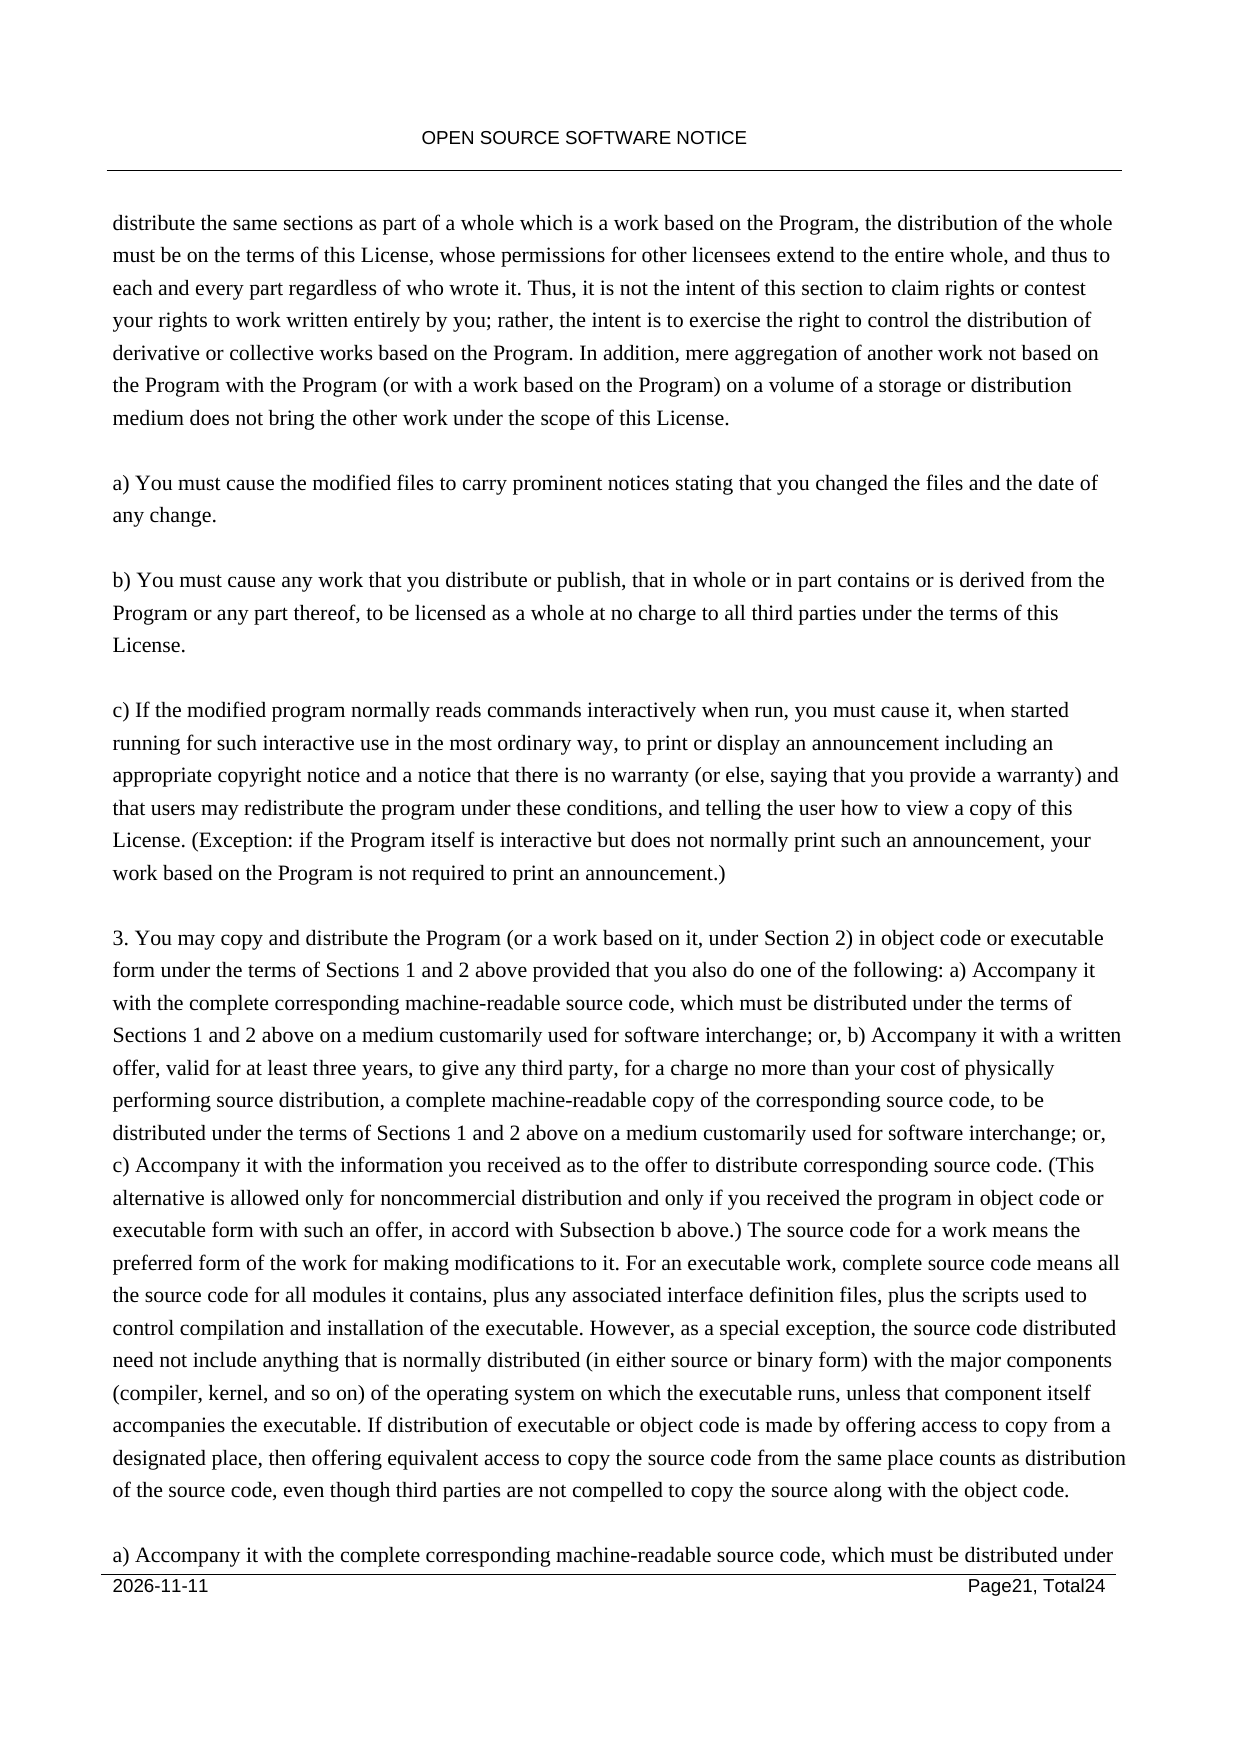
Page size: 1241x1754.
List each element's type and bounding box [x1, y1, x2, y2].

text [112, 206, 1128, 1571]
